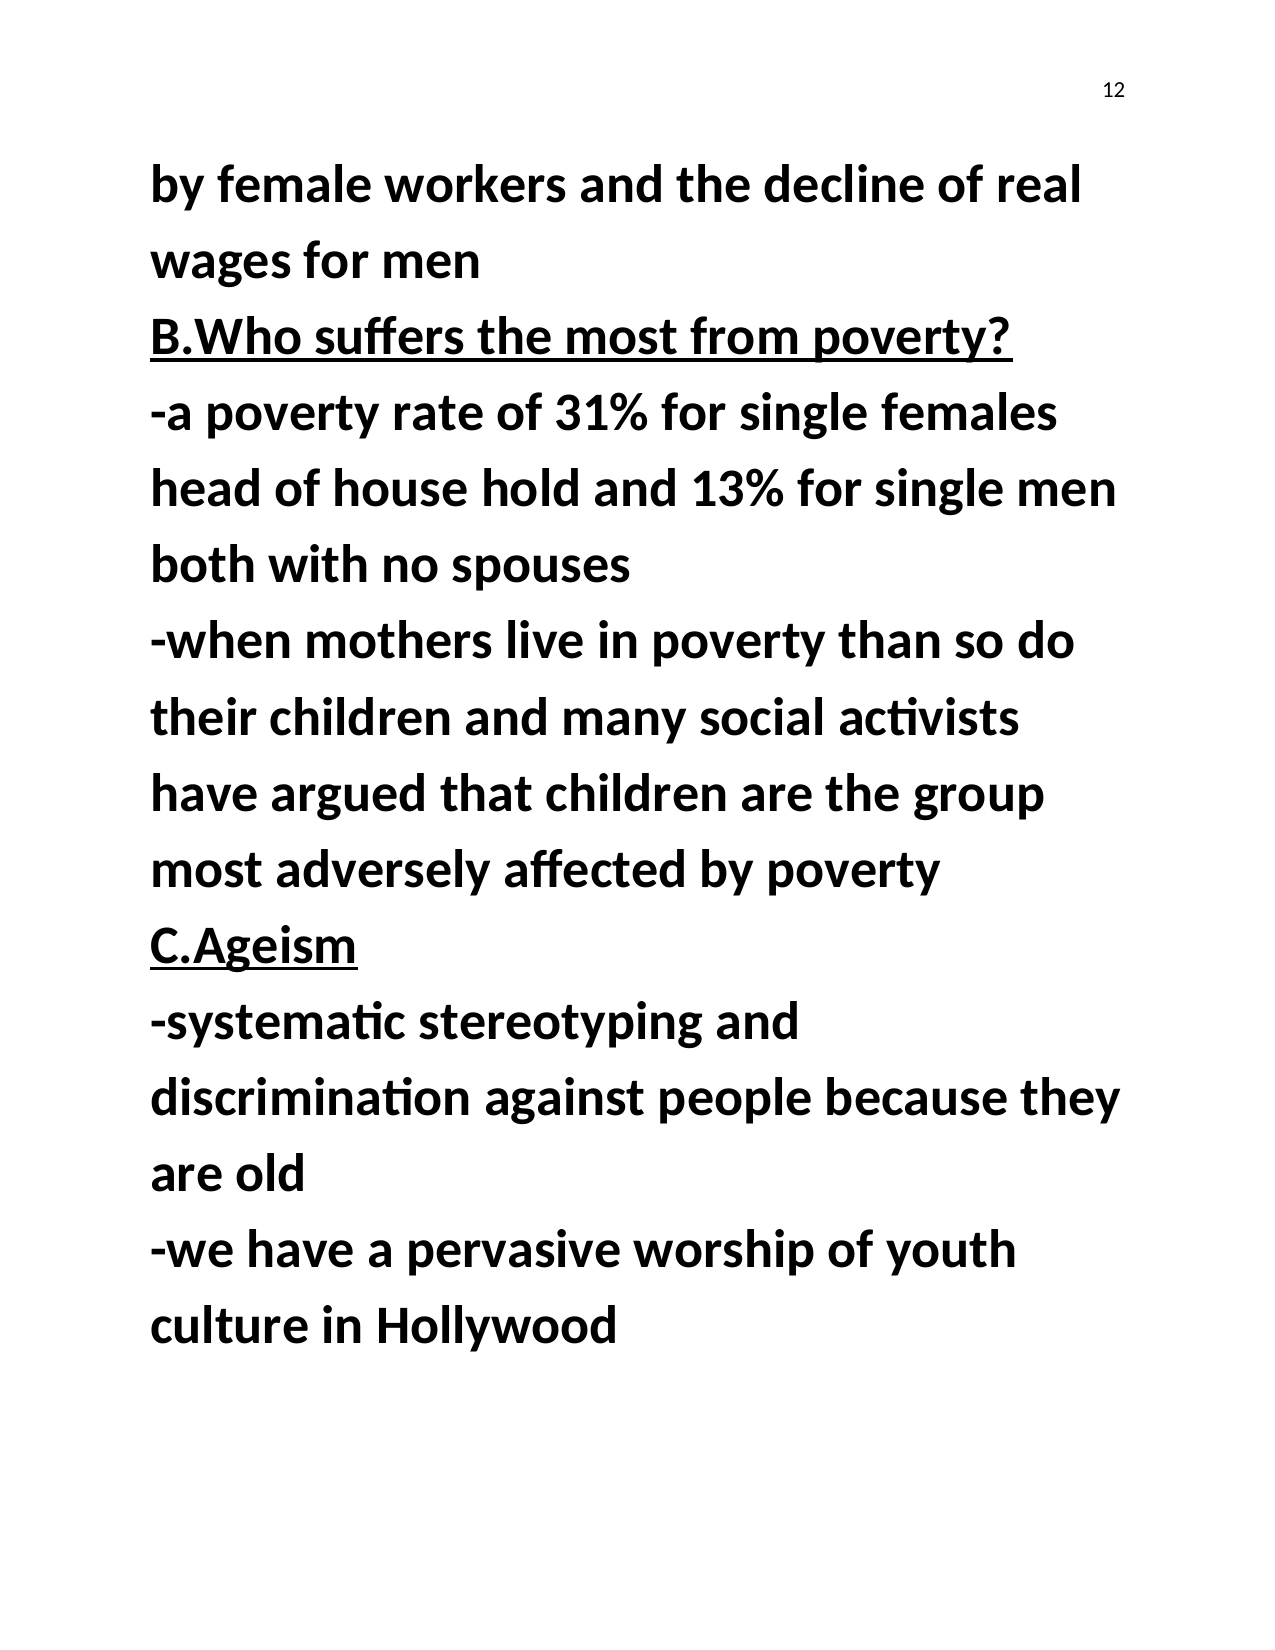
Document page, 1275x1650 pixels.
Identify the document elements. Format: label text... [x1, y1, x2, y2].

text B.Who suffers the most from poverty? [150, 302, 1125, 368]
text C.Ageism [150, 910, 1125, 977]
text -we have a pervasive worship of youth culture in Hollywood [150, 1214, 1125, 1357]
text -when mothers live in poverty than so do their children and many social activists have argued that children are the group most adversely affected by poverty [150, 606, 1125, 901]
text -systematic stereotyping and discrimination against people because they are old [150, 986, 1125, 1205]
text -a poverty rate of 31% for single females head of house hold and 13% for single men both with no spouses [150, 378, 1125, 596]
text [150, 150, 1125, 292]
